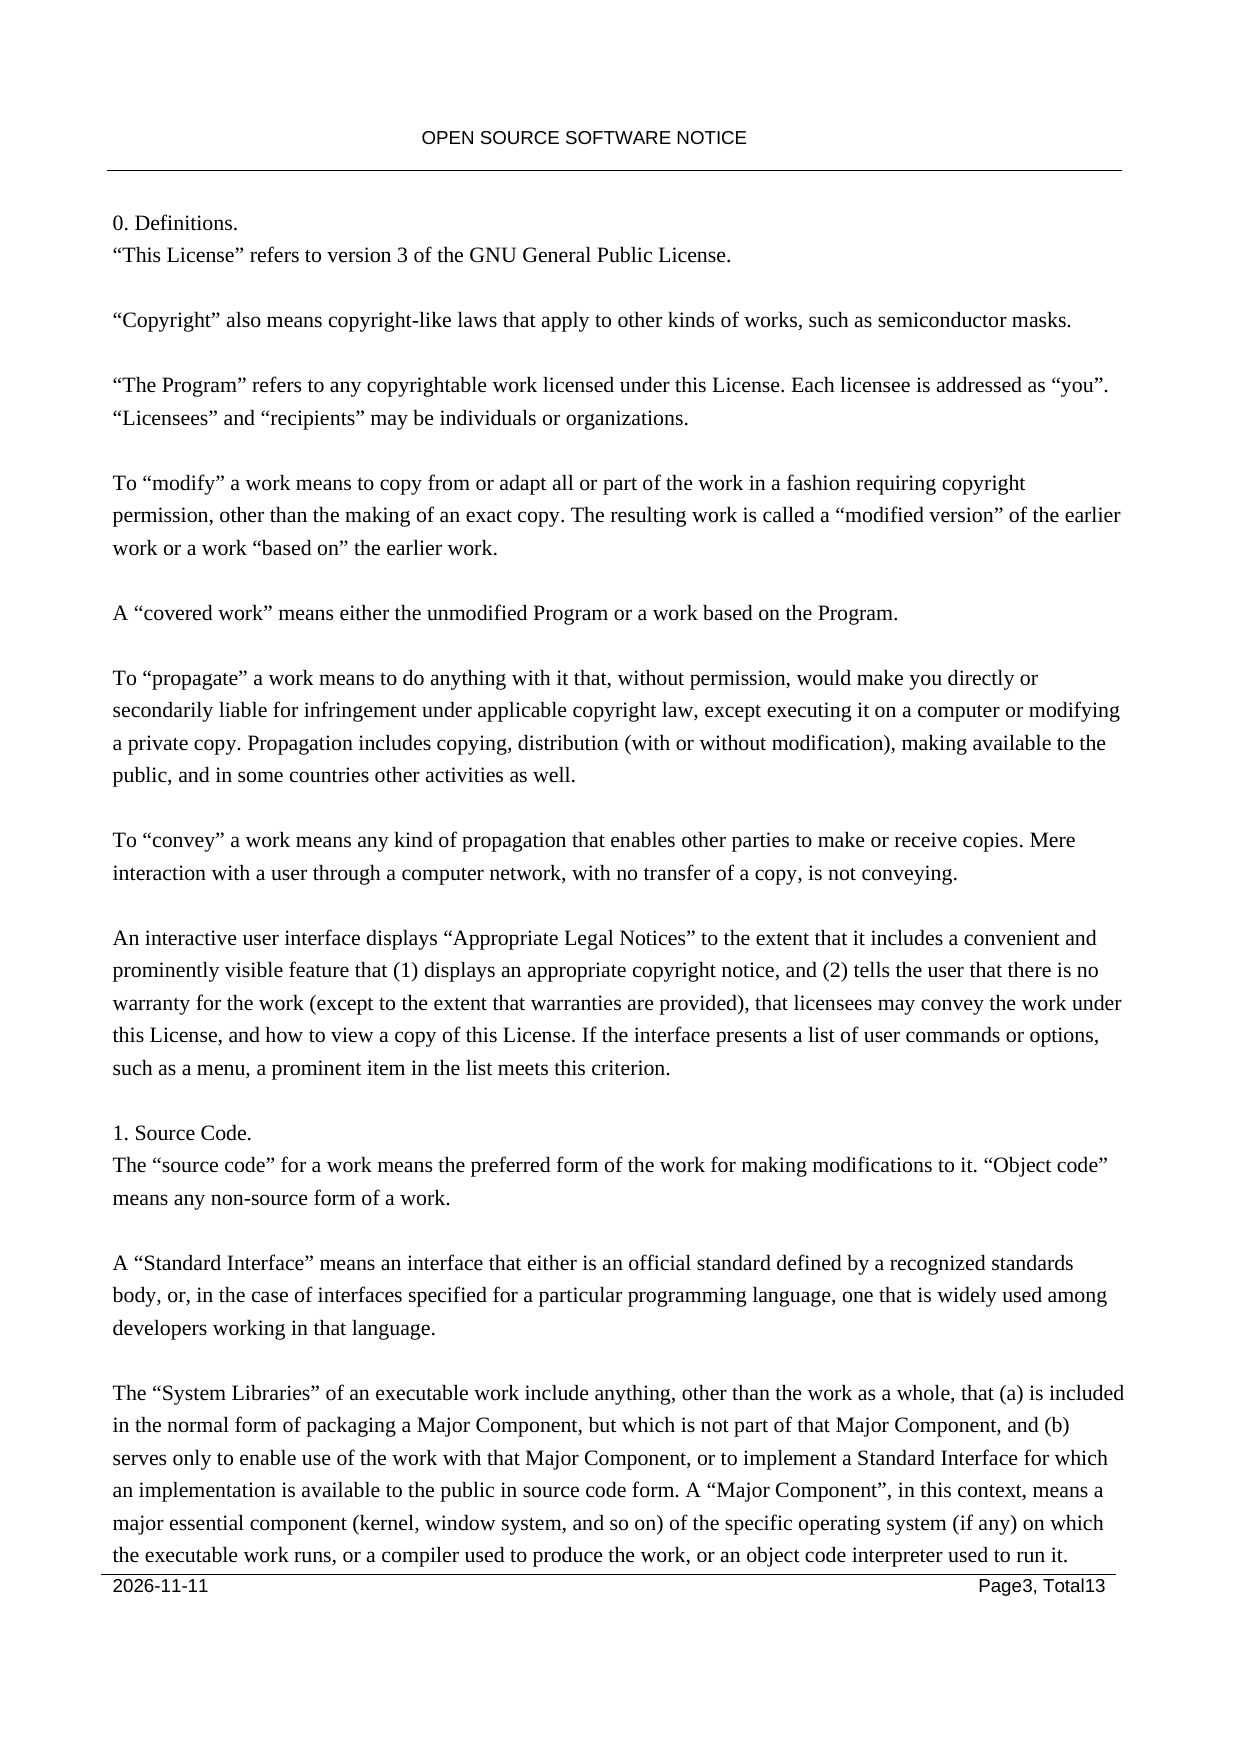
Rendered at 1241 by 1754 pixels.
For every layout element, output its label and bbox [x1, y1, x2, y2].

text [112, 206, 1128, 1571]
